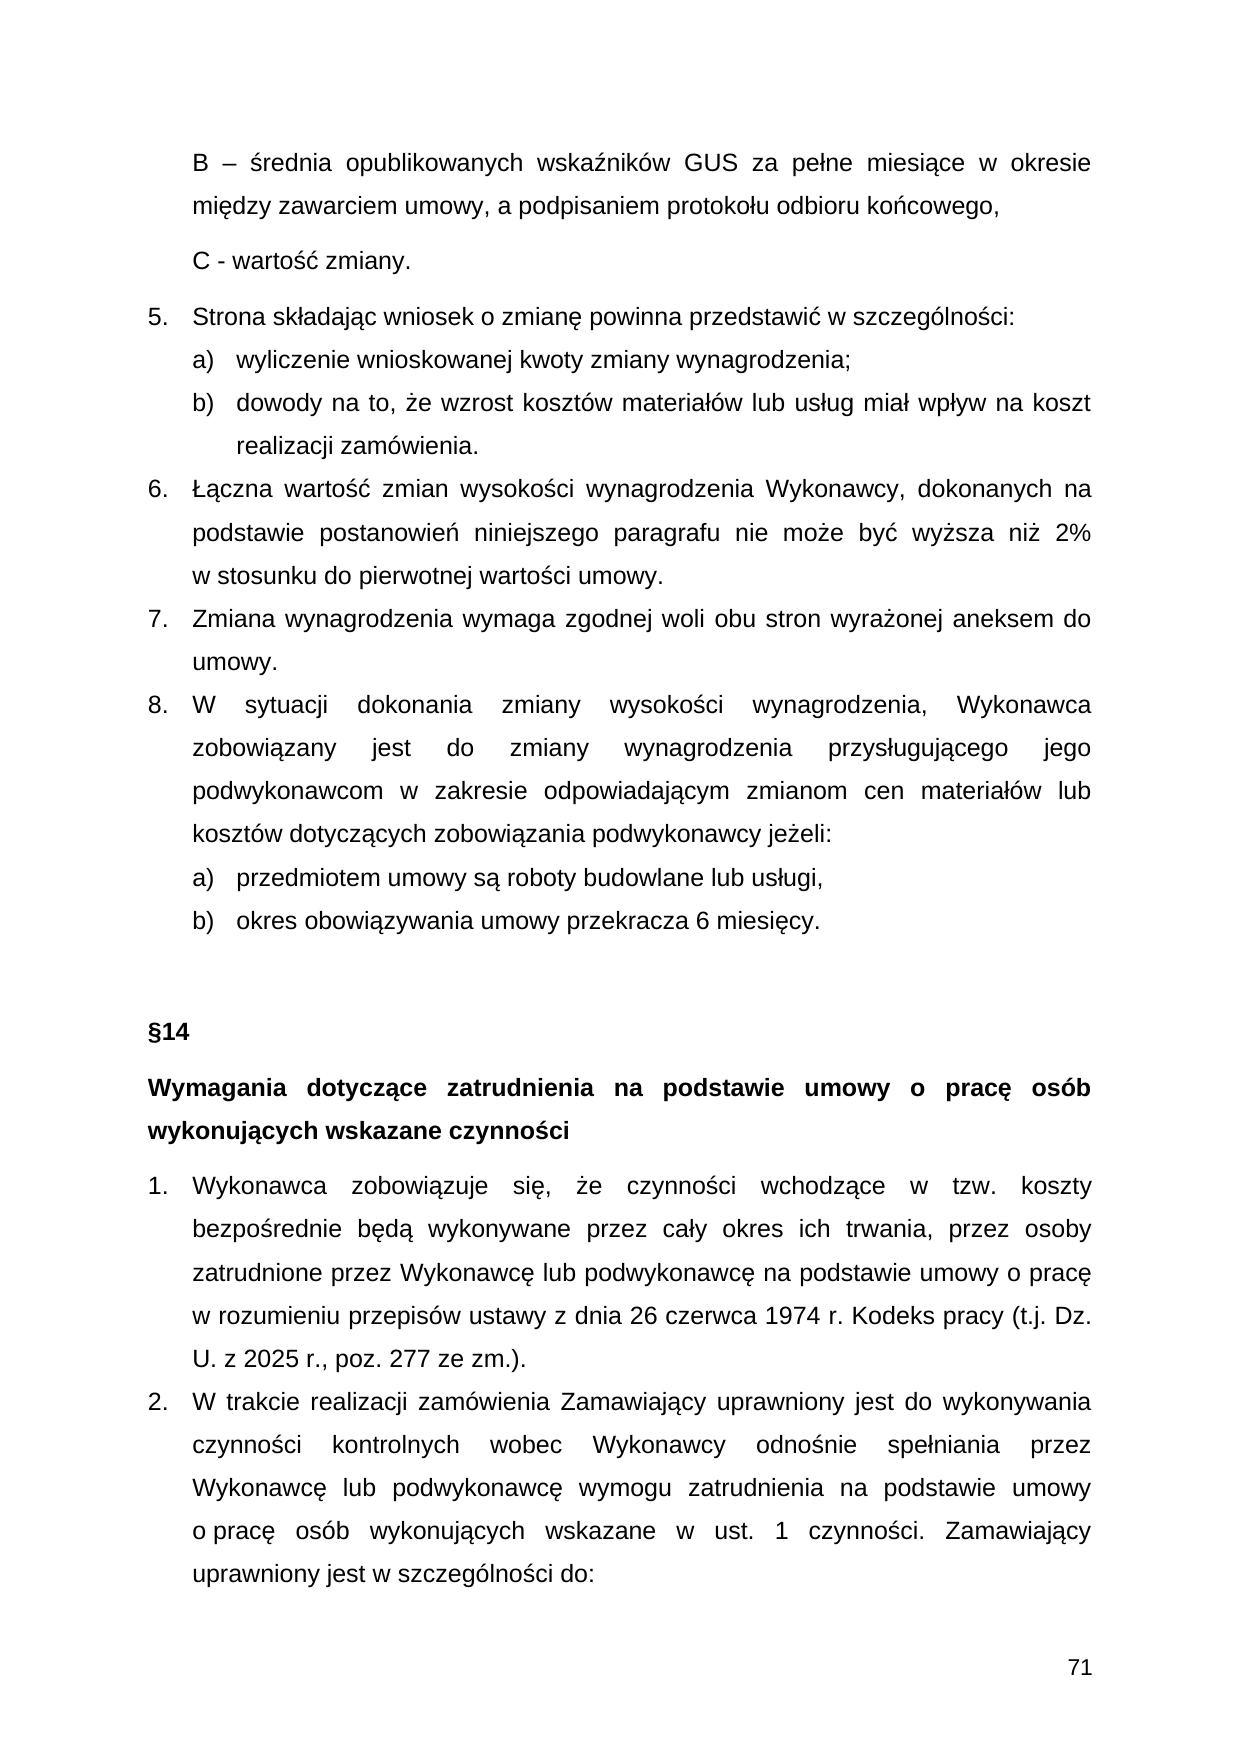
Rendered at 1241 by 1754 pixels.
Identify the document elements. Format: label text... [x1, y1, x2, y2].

list W sytuacji dokonania zmiany wysokości wynagrodzenia, Wykonawca zobowiązany jest do zmiany wynagrodzenia przysługującego jego podwykonawcom w zakresie odpowiadającym zmianom cen materiałów lub kosztów dotyczących zobowiązania podwykonawcy jeżeli: [148, 690, 1093, 848]
text C - wartość zmiany. [192, 246, 1093, 275]
list W trakcie realizacji zamówienia Zamawiający uprawniony jest do wykonywania czynności kontrolnych wobec Wykonawcy odnośnie spełniania przez Wykonawcę lub podwykonawcę wymogu zatrudnienia na podstawie umowy o pracę osób wykonujących wskazane w ust. 1 czynności. Zamawiający uprawniony jest w szczególności do: [148, 1387, 1093, 1588]
list Łączna wartość zmian wysokości wynagrodzenia Wykonawcy, dokonanych na podstawie postanowień niniejszego paragrafu nie może być wyższa niż 2% w stosunku do pierwotnej wartości umowy. [148, 474, 1093, 589]
list okres obowiązywania umowy przekracza 6 miesięcy. [192, 906, 1093, 934]
list dowody na to, że wzrost kosztów materiałów lub usług miał wpływ na koszt realizacji zamówienia. [192, 388, 1093, 460]
list przedmiotem umowy są roboty budowlane lub usługi, [192, 863, 1093, 891]
list Strona składając wniosek o zmianę powinna przedstawić w szczególności: [148, 302, 1093, 331]
text Wymagania dotyczące zatrudnienia na podstawie umowy o pracę osób wykonujących wskazane czynności [148, 1073, 1093, 1144]
text §14 [148, 1017, 1093, 1046]
list Zmiana wynagrodzenia wymaga zgodnej woli obu stron wyrażonej aneksem do umowy. [148, 604, 1093, 676]
text B – średnia opublikowanych wskaźników GUS za pełne miesiące w okresie między zawarciem umowy, a podpisaniem protokołu odbioru końcowego, [192, 148, 1093, 219]
list wyliczenie wnioskowanej kwoty zmiany wynagrodzenia; [192, 345, 1093, 374]
list Wykonawca zobowiązuje się, że czynności wchodzące w tzw. koszty bezpośrednie będą wykonywane przez cały okres ich trwania, przez osoby zatrudnione przez Wykonawcę lub podwykonawcę na podstawie umowy o pracę w rozumieniu przepisów ustawy z dnia 26 czerwca 1974 r. Kodeks pracy (t.j. Dz. U. z 2025 r., poz. 277 ze zm.). [148, 1171, 1093, 1373]
